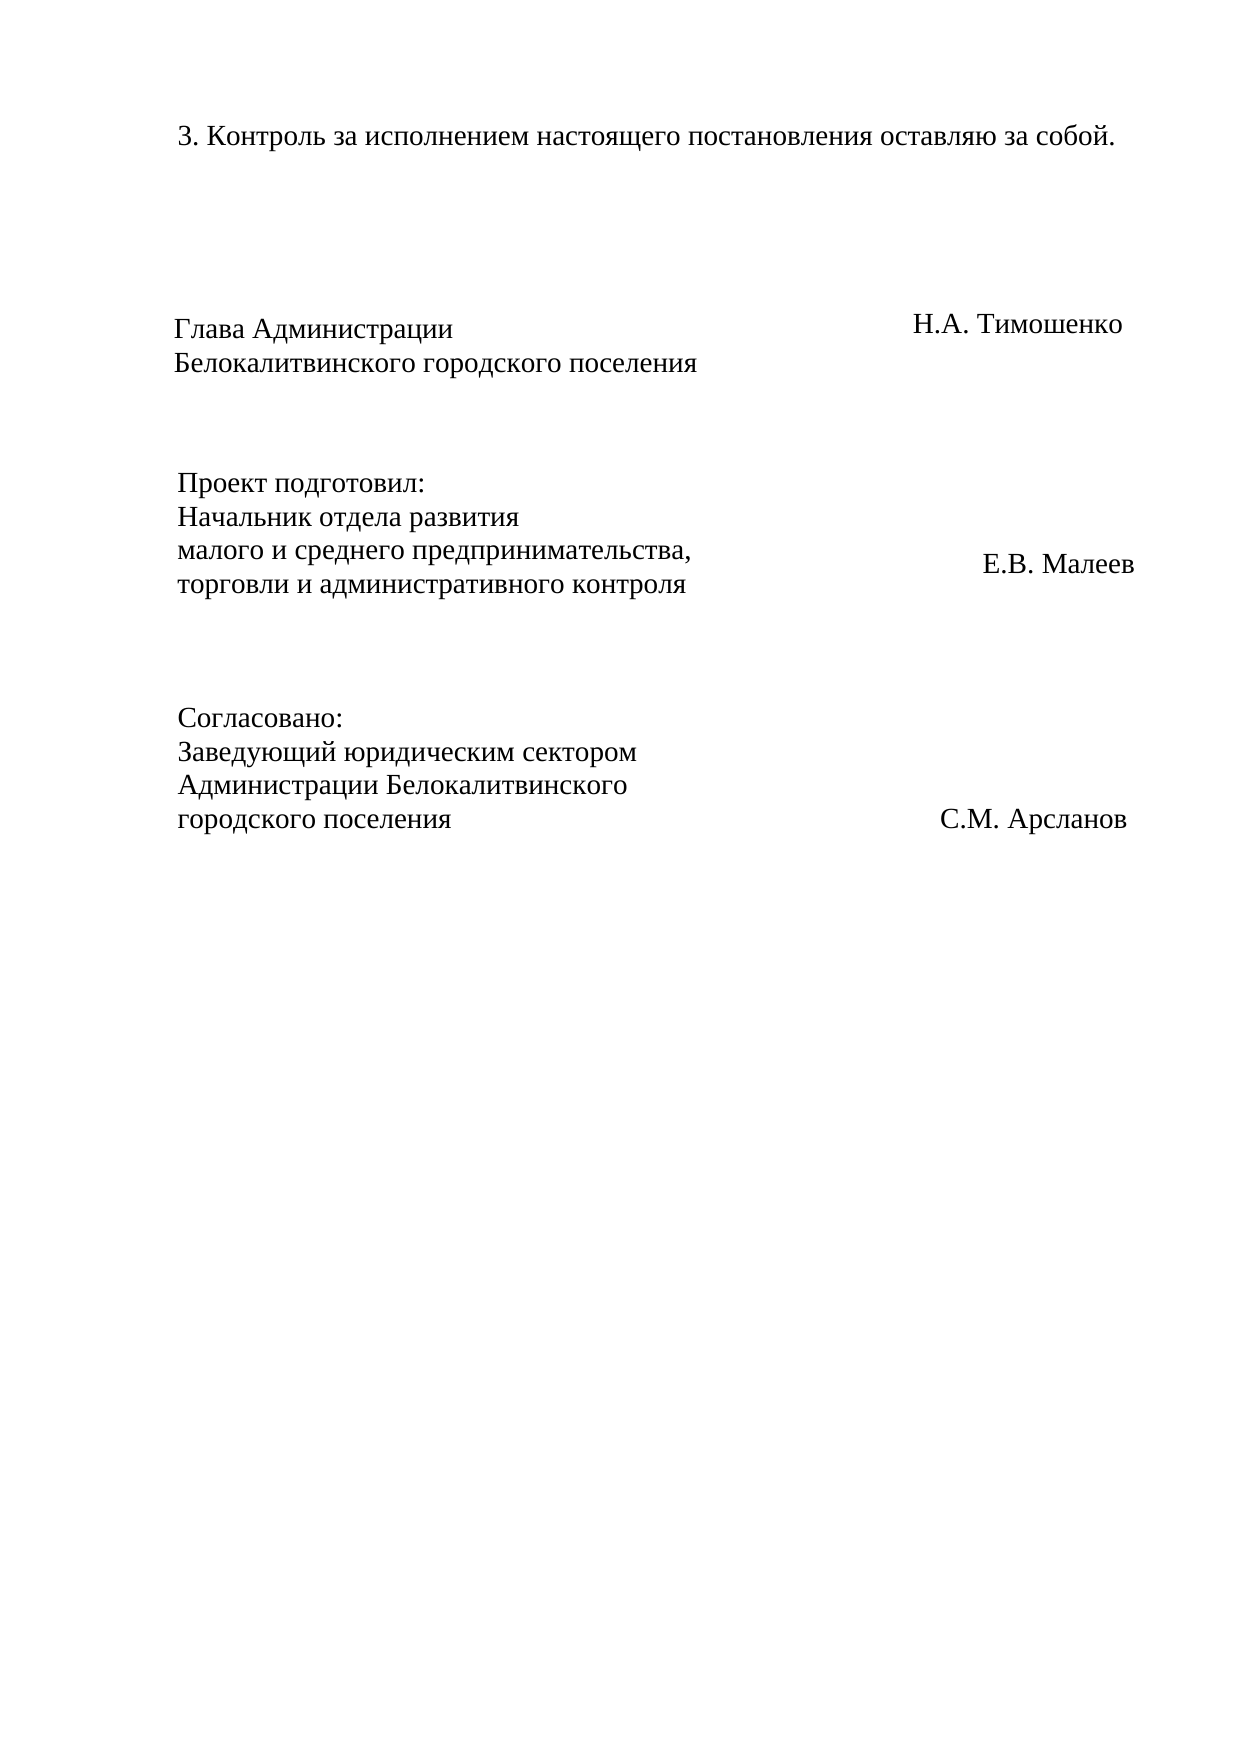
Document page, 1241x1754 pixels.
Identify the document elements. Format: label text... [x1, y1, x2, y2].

table_cell Е.В. Малеев [709, 412, 1152, 633]
table_header Глава Администрации Белокалитвинского городского поселения [163, 211, 709, 412]
text Согласовано: [177, 700, 1152, 734]
text 3. Контроль за исполнением настоящего постановления оставляю за собой. [177, 118, 1152, 152]
table_cell [163, 412, 709, 633]
table_header Н.А. Тимошенко [709, 211, 1152, 412]
text городского поселения С.М. Арсланов [177, 801, 1152, 834]
text Заведующий юридическим сектором [177, 734, 1137, 767]
text Администрации Белокалитвинского [177, 767, 1137, 801]
